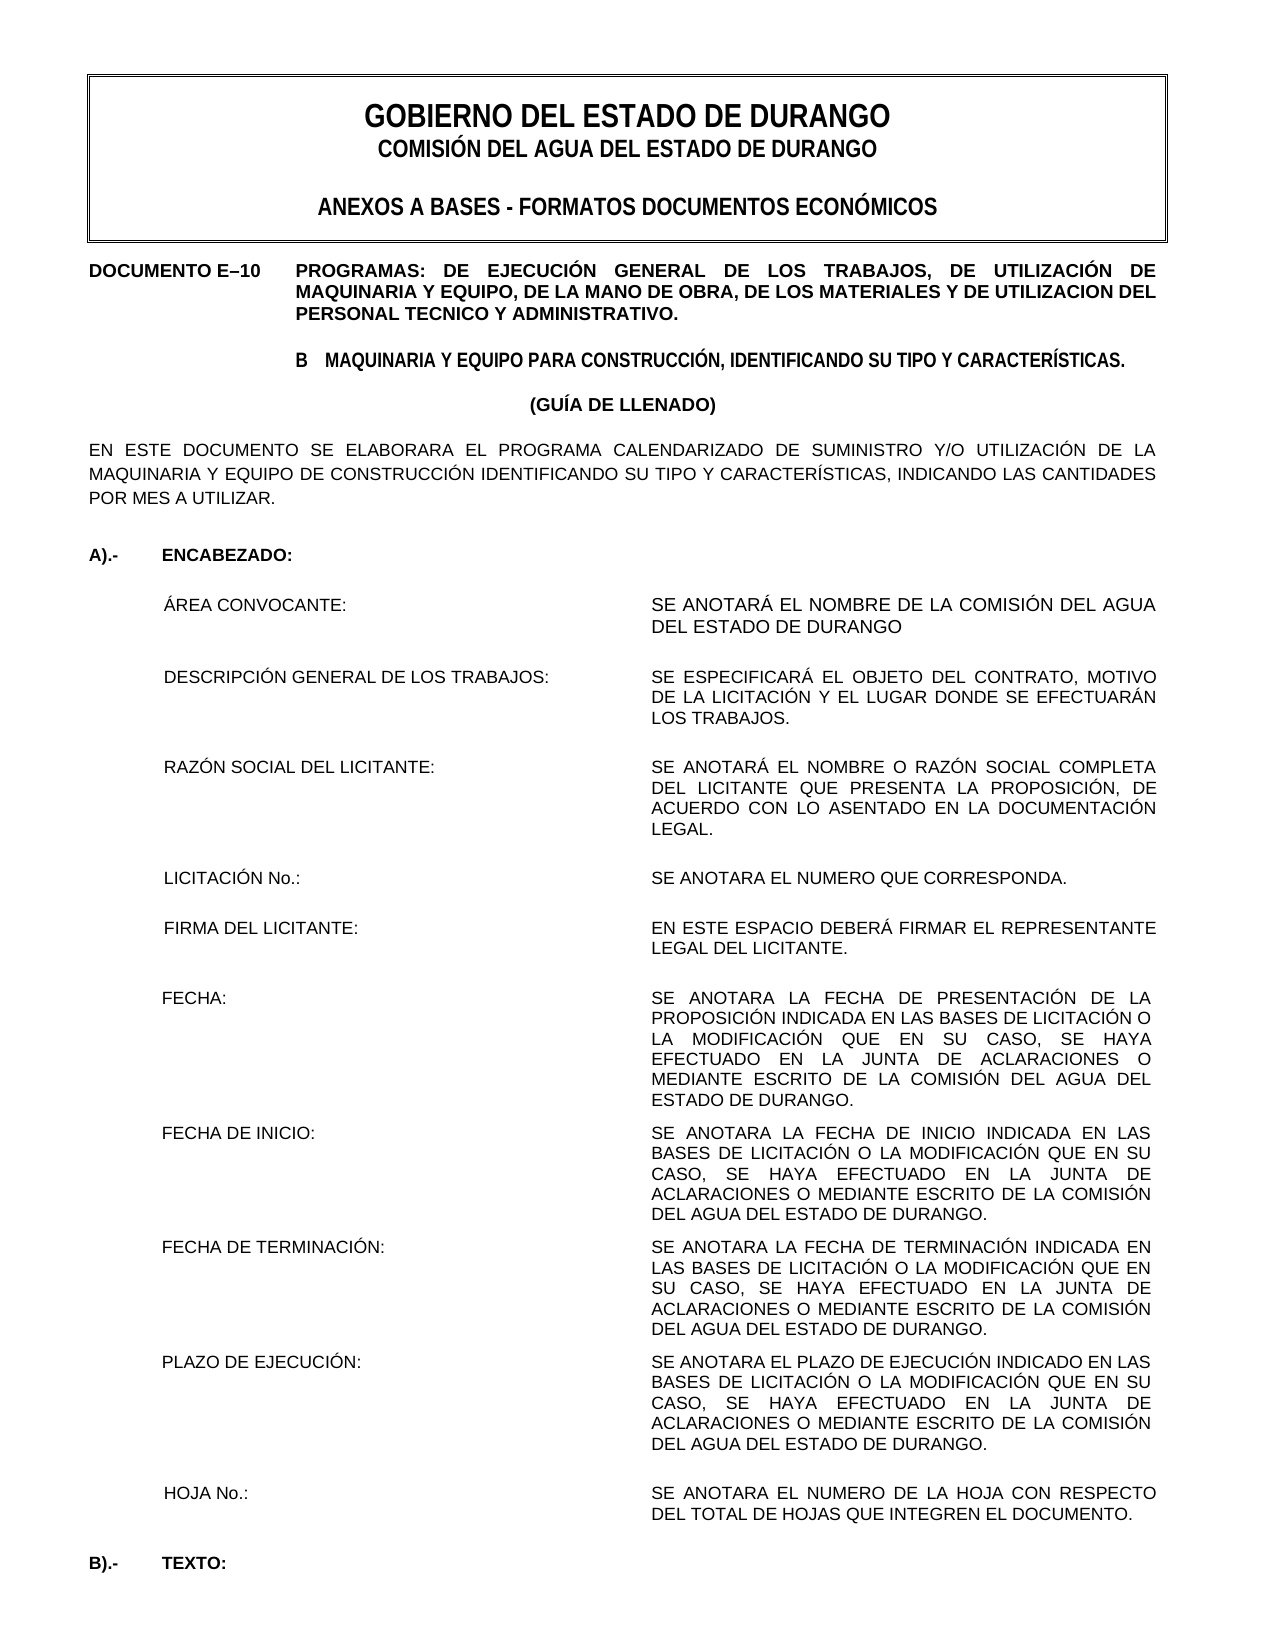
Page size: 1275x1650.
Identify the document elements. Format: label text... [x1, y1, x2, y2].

text FECHA: SE ANOTARA LA FECHA DE PRESENTACIÓN DE LA PROPOSICIÓN INDICADA EN LAS BASES DE LICITACIÓN O LA MODIFICACIÓN QUE EN SU CASO, SE HAYA EFECTUADO EN LA JUNTA DE ACLARACIONES O MEDIANTE ESCRITO DE LA COMISIÓN DEL AGUA DEL ESTADO DE DURANGO. [162, 987, 1152, 1110]
text DESCRIPCIÓN GENERAL DE LOS TRABAJOS: SE ESPECIFICARÁ EL OBJETO DEL CONTRATO, MOTIVO DE LA LICITACIÓN Y EL LUGAR DONDE SE EFECTUARÁN LOS TRABAJOS. [164, 667, 1157, 728]
text RAZÓN SOCIAL DEL LICITANTE: SE ANOTARÁ EL NOMBRE O RAZÓN SOCIAL COMPLETA DEL LICITANTE QUE PRESENTA LA PROPOSICIÓN, DE ACUERDO CON LO ASENTADO EN LA DOCUMENTACIÓN LEGAL. [164, 757, 1157, 839]
text HOJA No.: SE ANOTARA EL NUMERO DE LA HOJA CON RESPECTO DEL TOTAL DE HOJAS QUE INTEGREN EL DOCUMENTO. [164, 1483, 1157, 1524]
text LICITACIÓN No.: SE ANOTARA EL NUMERO QUE CORRESPONDA. [164, 868, 1157, 888]
text FECHA DE TERMINACIÓN: SE ANOTARA LA FECHA DE TERMINACIÓN INDICADA EN LAS BASES DE LICITACIÓN O LA MODIFICACIÓN QUE EN SU CASO, SE HAYA EFECTUADO EN LA JUNTA DE ACLARACIONES O MEDIANTE ESCRITO DE LA COMISIÓN DEL AGUA DEL ESTADO DE DURANGO. [162, 1237, 1152, 1339]
text A).- ENCABEZADO: [89, 540, 1152, 565]
text ÁREA CONVOCANTE: SE ANOTARÁ EL NOMBRE DE LA COMISIÓN DEL AGUA DEL ESTADO DE DURANGO [164, 594, 1157, 637]
text FECHA DE INICIO: SE ANOTARA LA FECHA DE INICIO INDICADA EN LAS BASES DE LICITACIÓN O LA MODIFICACIÓN QUE EN SU CASO, SE HAYA EFECTUADO EN LA JUNTA DE ACLARACIONES O MEDIANTE ESCRITO DE LA COMISIÓN DEL AGUA DEL ESTADO DE DURANGO. [162, 1122, 1152, 1224]
text PLAZO DE EJECUCIÓN: SE ANOTARA EL PLAZO DE EJECUCIÓN INDICADO EN LAS BASES DE LICITACIÓN O LA MODIFICACIÓN QUE EN SU CASO, SE HAYA EFECTUADO EN LA JUNTA DE ACLARACIONES O MEDIANTE ESCRITO DE LA COMISIÓN DEL AGUA DEL ESTADO DE DURANGO. [162, 1352, 1152, 1454]
text B).- TEXTO: [89, 1553, 1157, 1573]
text EN ESTE DOCUMENTO SE ELABORARA EL PROGRAMA CALENDARIZADO DE SUMINISTRO Y/O UTILIZACIÓN DE LA MAQUINARIA Y EQUIPO DE CONSTRUCCIÓN IDENTIFICANDO SU TIPO Y CARACTERÍSTICAS, INDICANDO LAS CANTIDADES POR MES A UTILIZAR. [89, 437, 1157, 509]
text FIRMA DEL LICITANTE: EN ESTE ESPACIO DEBERÁ FIRMAR EL REPRESENTANTE LEGAL DEL LICITANTE. [164, 917, 1157, 958]
